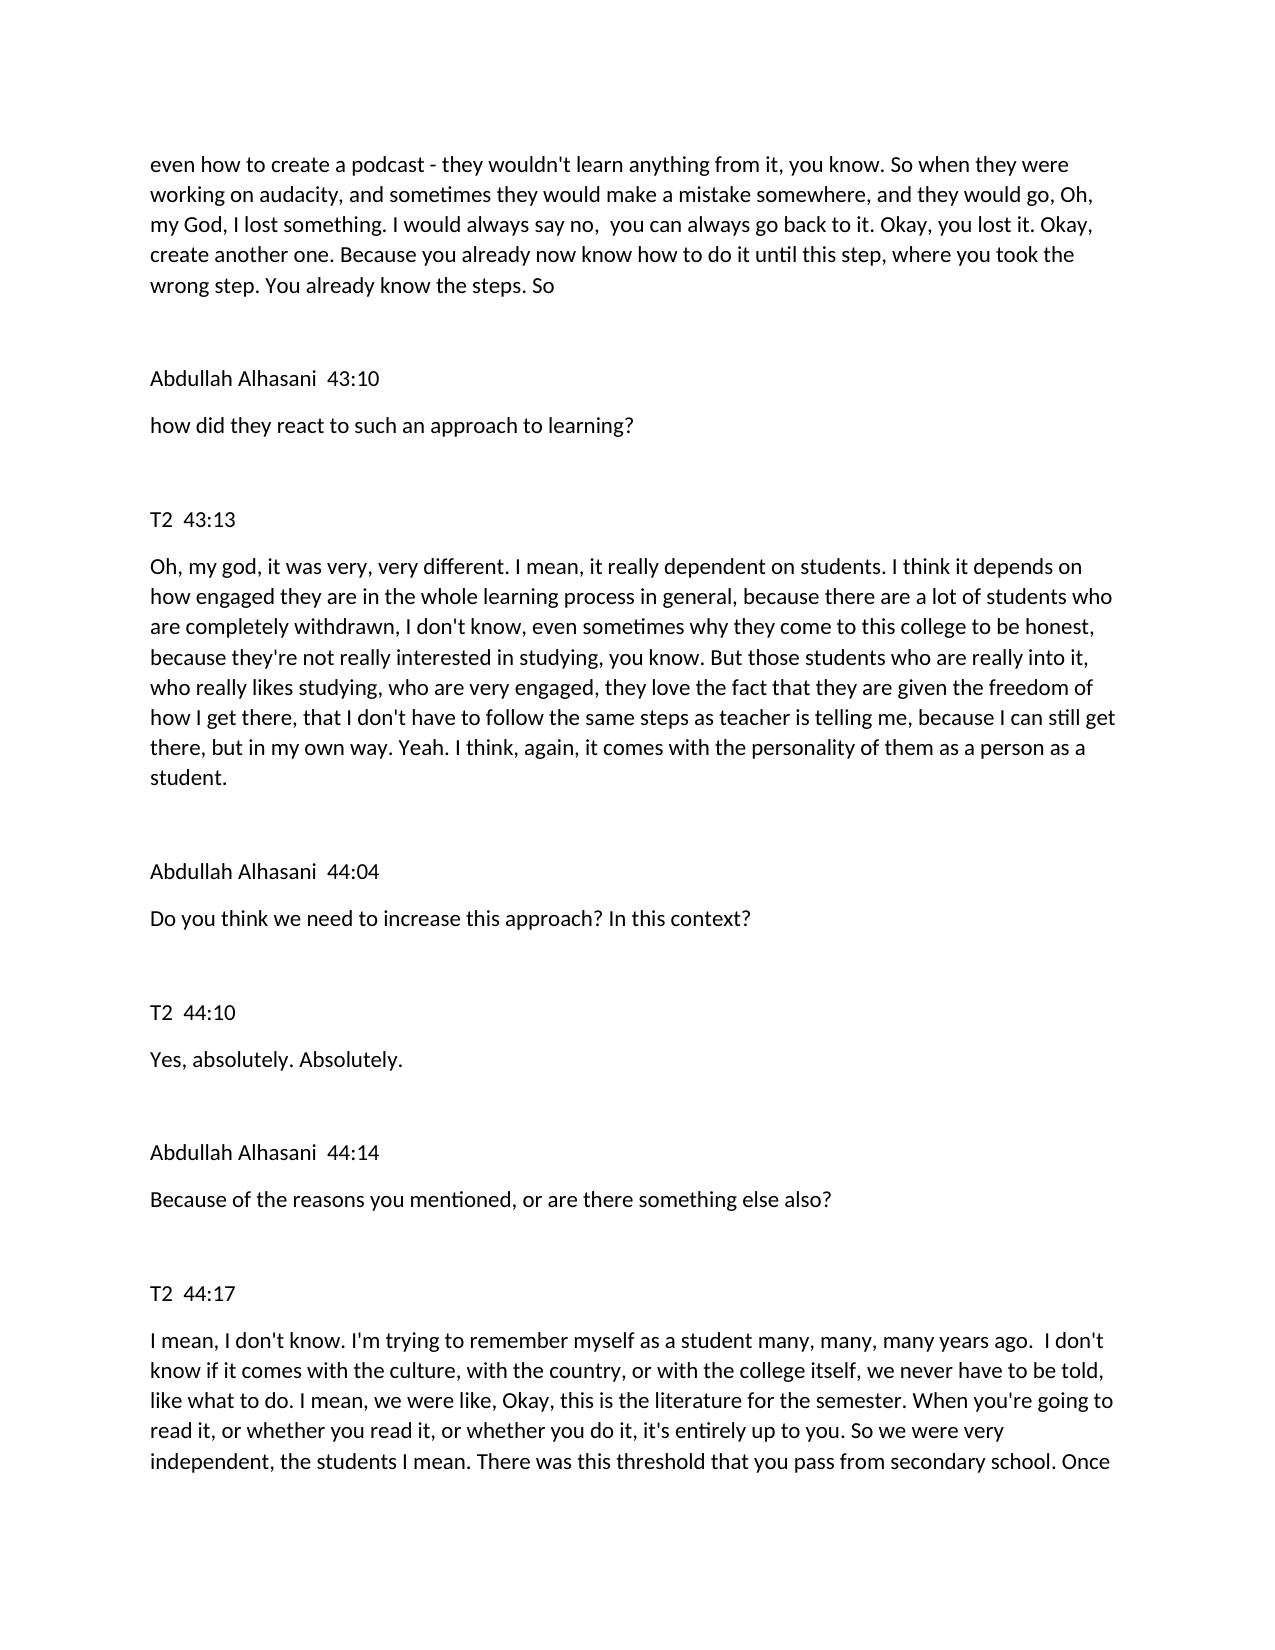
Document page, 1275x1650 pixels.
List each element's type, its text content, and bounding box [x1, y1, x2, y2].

text T2 44:10 [150, 998, 1125, 1026]
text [150, 150, 1125, 299]
text T2 44:17 [150, 1279, 1125, 1307]
text Abdullah Alhasani 44:14 [150, 1138, 1125, 1167]
text T2 43:13 [150, 505, 1125, 533]
text Abdullah Alhasani 43:10 [150, 364, 1125, 393]
text Because of the reasons you mentioned, or are there something else also? [150, 1185, 1125, 1213]
text Yes, absolutely. Absolutely. [150, 1045, 1125, 1073]
text Abdullah Alhasani 44:04 [150, 857, 1125, 885]
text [150, 1326, 1125, 1475]
text Do you think we need to increase this approach? In this context? [150, 904, 1125, 932]
text how did they react to such an approach to learning? [150, 411, 1125, 439]
text Oh, my god, it was very, very different. I mean, it really dependent on students. I think it depends on how engaged they are in the whole learning process in general, because there are a lot of students who are completely withdrawn, I don't know, even sometimes why they come to this college to be honest, because they're not really interested in studying, you know. But those students who are really into it, who really likes studying, who are very engaged, they love the fact that they are given the freedom of how I get there, that I don't have to follow the same steps as teacher is telling me, because I can still get there, but in my own way. Yeah. I think, again, it comes with the personality of them as a person as a student. [150, 552, 1125, 792]
